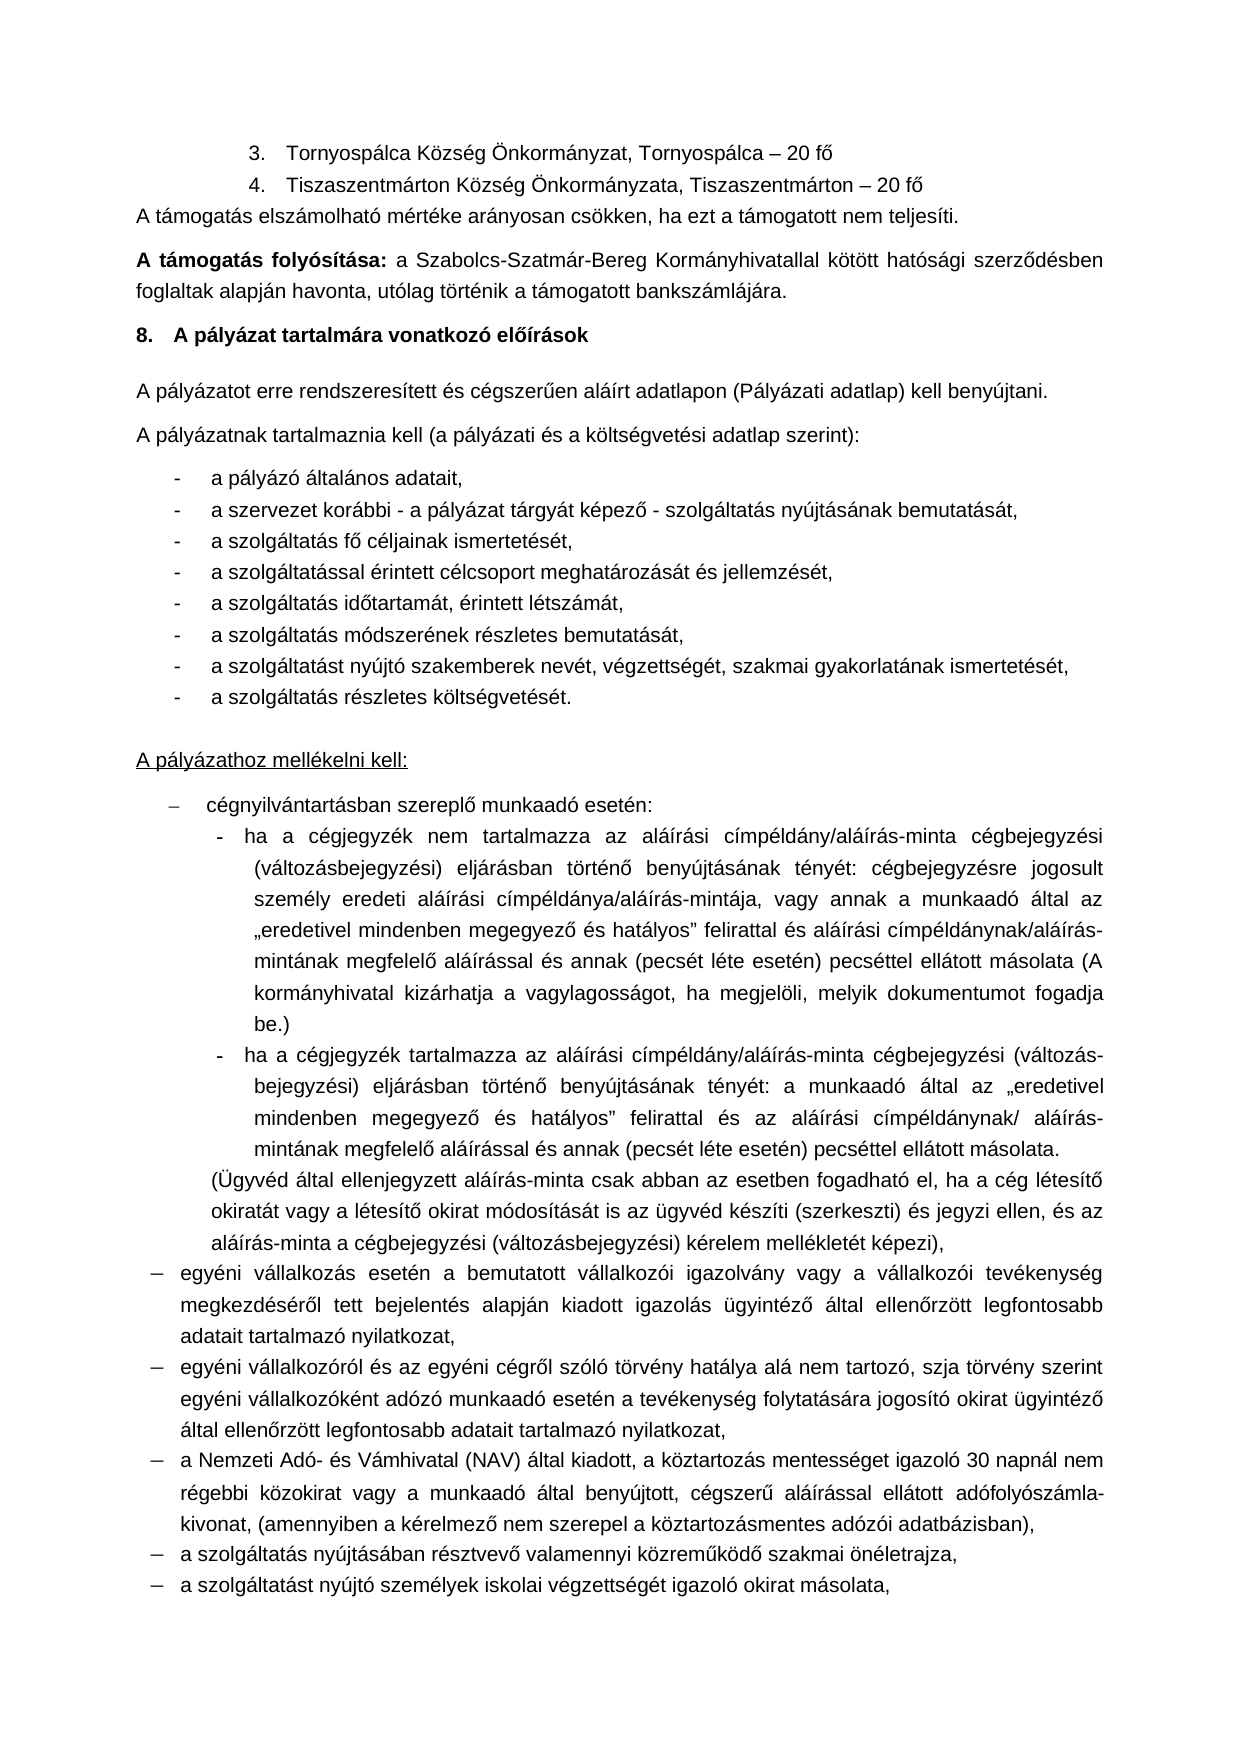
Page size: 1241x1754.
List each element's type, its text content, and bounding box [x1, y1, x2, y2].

list a szolgáltatás időtartamát, érintett létszámát, [174, 586, 1104, 617]
list a pályázó általános adatait, [174, 461, 1104, 492]
list egyéni vállalkozás esetén a bemutatott vállalkozói igazolvány vagy a vállalkozói tevékenység megkezdéséről tett bejelentés alapján kiadott igazolás ügyintéző által ellenőrzött legfontosabb adatait tartalmazó nyilatkozat, [151, 1254, 1104, 1348]
subtitle A pályázat tartalmára vonatkozó előírások [136, 317, 1104, 348]
list a szolgáltatás fő céljainak ismertetését, [174, 523, 1104, 554]
list a szolgáltatás nyújtásában résztvevő valamennyi közreműködő szakmai önéletrajza, [151, 1536, 1104, 1567]
list a Nemzeti Adó- és Vámhivatal (NAV) által kiadott, a köztartozás mentességet igazoló 30 napnál nem régebbi közokirat vagy a munkaadó által benyújtott, cégszerű aláírással ellátott adófolyószámla-kivonat, (amennyiben a kérelmező nem szerepel a köztartozásmentes adózói adatbázisban), [151, 1442, 1104, 1536]
list a szolgáltatást nyújtó szakemberek nevét, végzettségét, szakmai gyakorlatának ismertetését, [174, 648, 1104, 679]
text A pályázatot erre rendszeresített és cégszerűen aláírt adatlapon (Pályázati adatlap) kell benyújtani. [136, 373, 1104, 404]
list Tiszaszentmárton Község Önkormányzata, Tiszaszentmárton – 20 fő [248, 167, 1104, 198]
text (Ügyvéd által ellenjegyzett aláírás-minta csak abban az esetben fogadható el, ha a cég létesítő okiratát vagy a létesítő okirat módosítását is az ügyvéd készíti (szerkeszti) és jegyzi ellen, és az aláírás-minta a cégbejegyzési (változásbejegyzési) kérelem mellékletét képezi), [211, 1161, 1104, 1254]
list Tornyospálca Község Önkormányzat, Tornyospálca – 20 fő [248, 136, 1104, 167]
text A pályázatnak tartalmaznia kell (a pályázati és a költségvetési adatlap szerint): [136, 417, 1104, 448]
list a szolgáltatás részletes költségvetését. [174, 679, 1104, 711]
list egyéni vállalkozóról és az egyéni cégről szóló törvény hatálya alá nem tartozó, szja törvény szerint egyéni vállalkozóként adózó munkaadó esetén a tevékenység folytatására jogosító okirat ügyintéző által ellenőrzött legfontosabb adatait tartalmazó nyilatkozat, [151, 1348, 1104, 1442]
list a szolgáltatással érintett célcsoport meghatározását és jellemzését, [174, 554, 1104, 586]
text A pályázathoz mellékelni kell: [136, 742, 1104, 773]
list a szervezet korábbi - a pályázat tárgyát képező - szolgáltatás nyújtásának bemutatását, [174, 492, 1104, 523]
list a szolgáltatást nyújtó személyek iskolai végzettségét igazoló okirat másolata, [151, 1567, 1104, 1598]
text A támogatás elszámolható mértéke arányosan csökken, ha ezt a támogatott nem teljesíti. [136, 198, 1104, 229]
list ha a cégjegyzék nem tartalmazza az aláírási címpéldány/aláírás-minta cégbejegyzési (változásbejegyzési) eljárásban történő benyújtásának tényét: cégbejegyzésre jogosult személy eredeti aláírási címpéldánya/aláírás-mintája, vagy annak a munkaadó által az „eredetivel mindenben megegyező és hatályos” felirattal és aláírási címpéldánynak/aláírás-mintának megfelelő aláírással és annak (pecsét léte esetén) pecséttel ellátott másolata (A kormányhivatal kizárhatja a vagylagosságot, ha megjelöli, melyik dokumentumot fogadja be.) [216, 817, 1104, 1036]
list ha a cégjegyzék tartalmazza az aláírási címpéldány/aláírás-minta cégbejegyzési (változás-bejegyzési) eljárásban történő benyújtásának tényét: a munkaadó által az „eredetivel mindenben megegyező és hatályos” felirattal és az aláírási címpéldánynak/ aláírás-mintának megfelelő aláírással és annak (pecsét léte esetén) pecséttel ellátott másolata. [216, 1036, 1104, 1161]
list a szolgáltatás módszerének részletes bemutatását, [174, 617, 1104, 648]
list cégnyilvántartásban szereplő munkaadó esetén: [169, 786, 1104, 817]
text A támogatás folyósítása: a Szabolcs-Szatmár-Bereg Kormányhivatallal kötött hatósági szerződésben foglaltak alapján havonta, utólag történik a támogatott bankszámlájára. [136, 242, 1104, 304]
